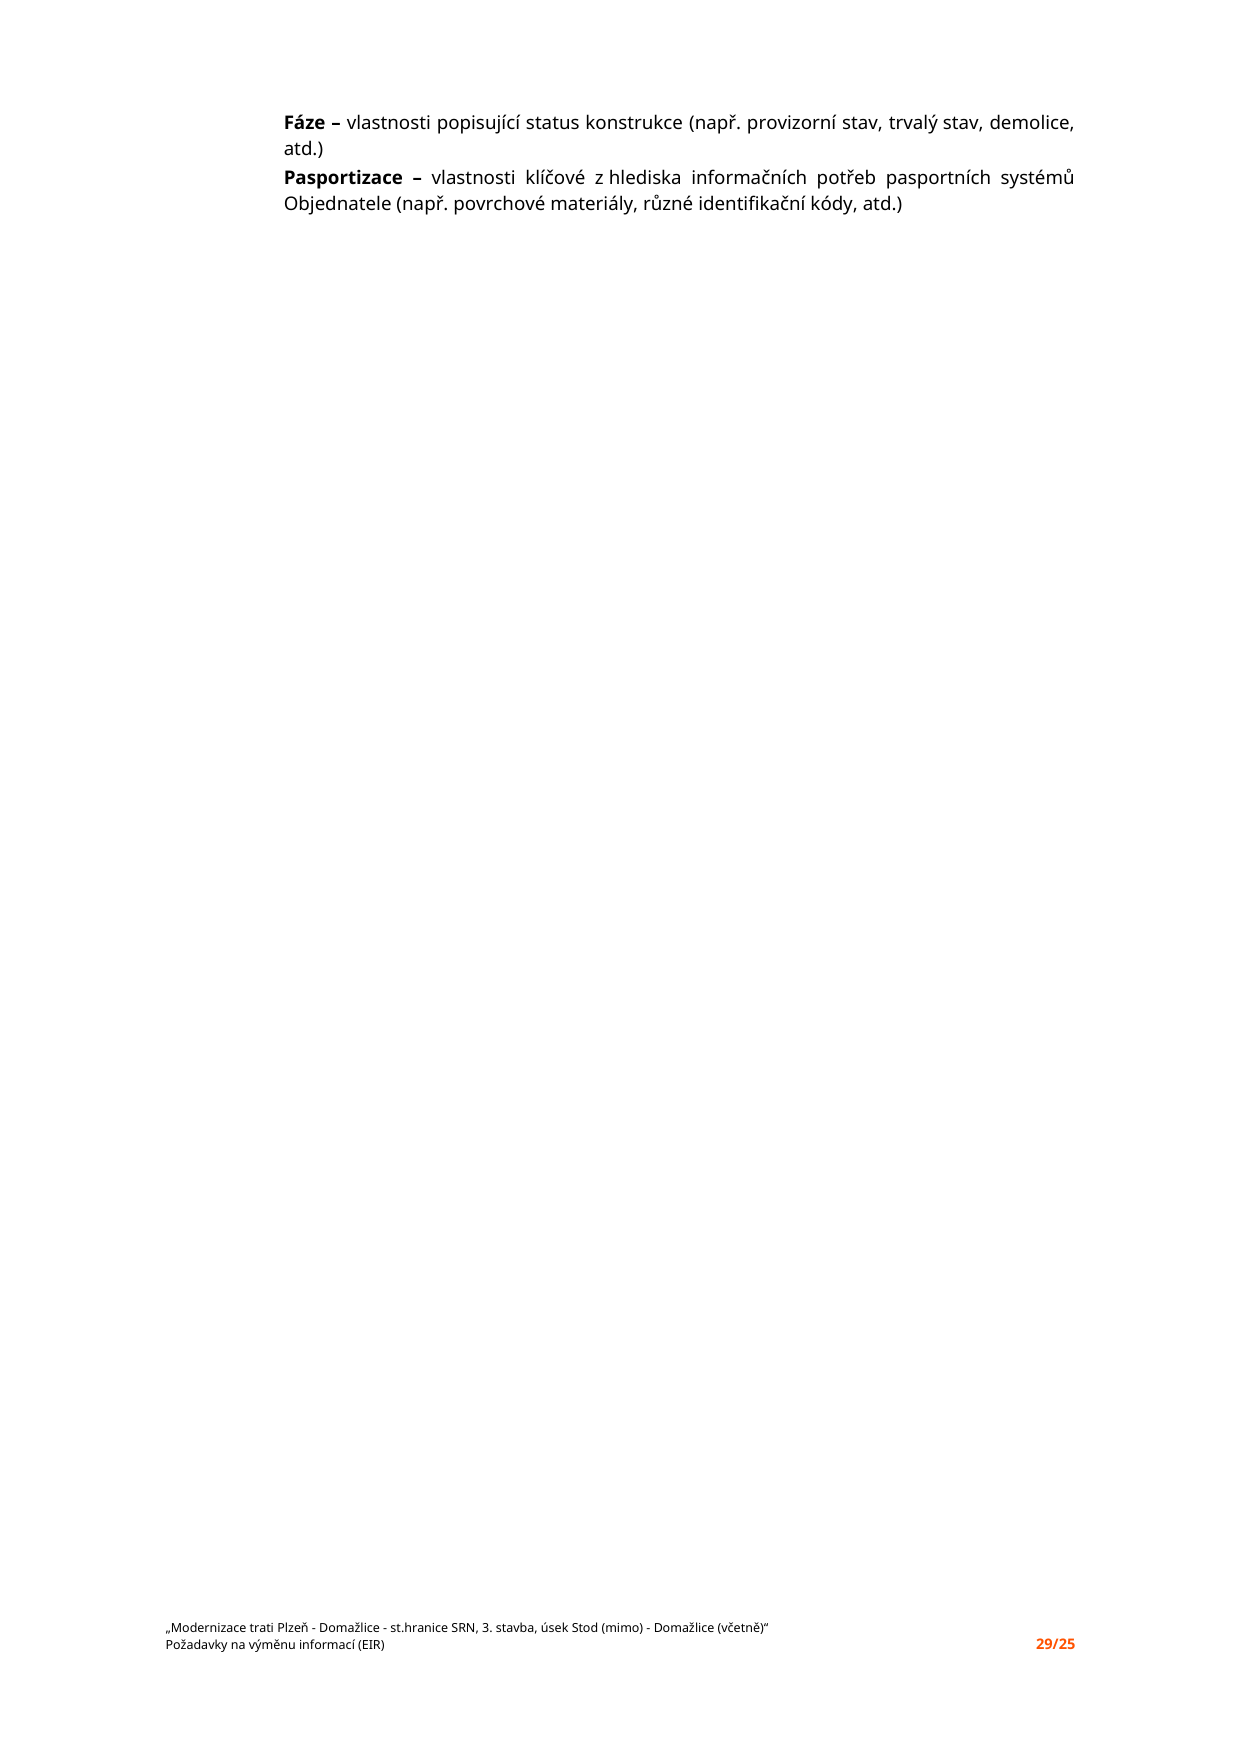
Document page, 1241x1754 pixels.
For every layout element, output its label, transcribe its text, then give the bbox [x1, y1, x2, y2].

list Fáze – vlastnosti popisující status konstrukce (např. provizorní stav, trvalý stav, demolice, atd.) [283, 109, 1075, 160]
list Pasportizace – vlastnosti klíčové z hlediska informačních potřeb pasportních systémů Objednatele (např. povrchové materiály, různé identifikační kódy, atd.) [283, 164, 1075, 216]
